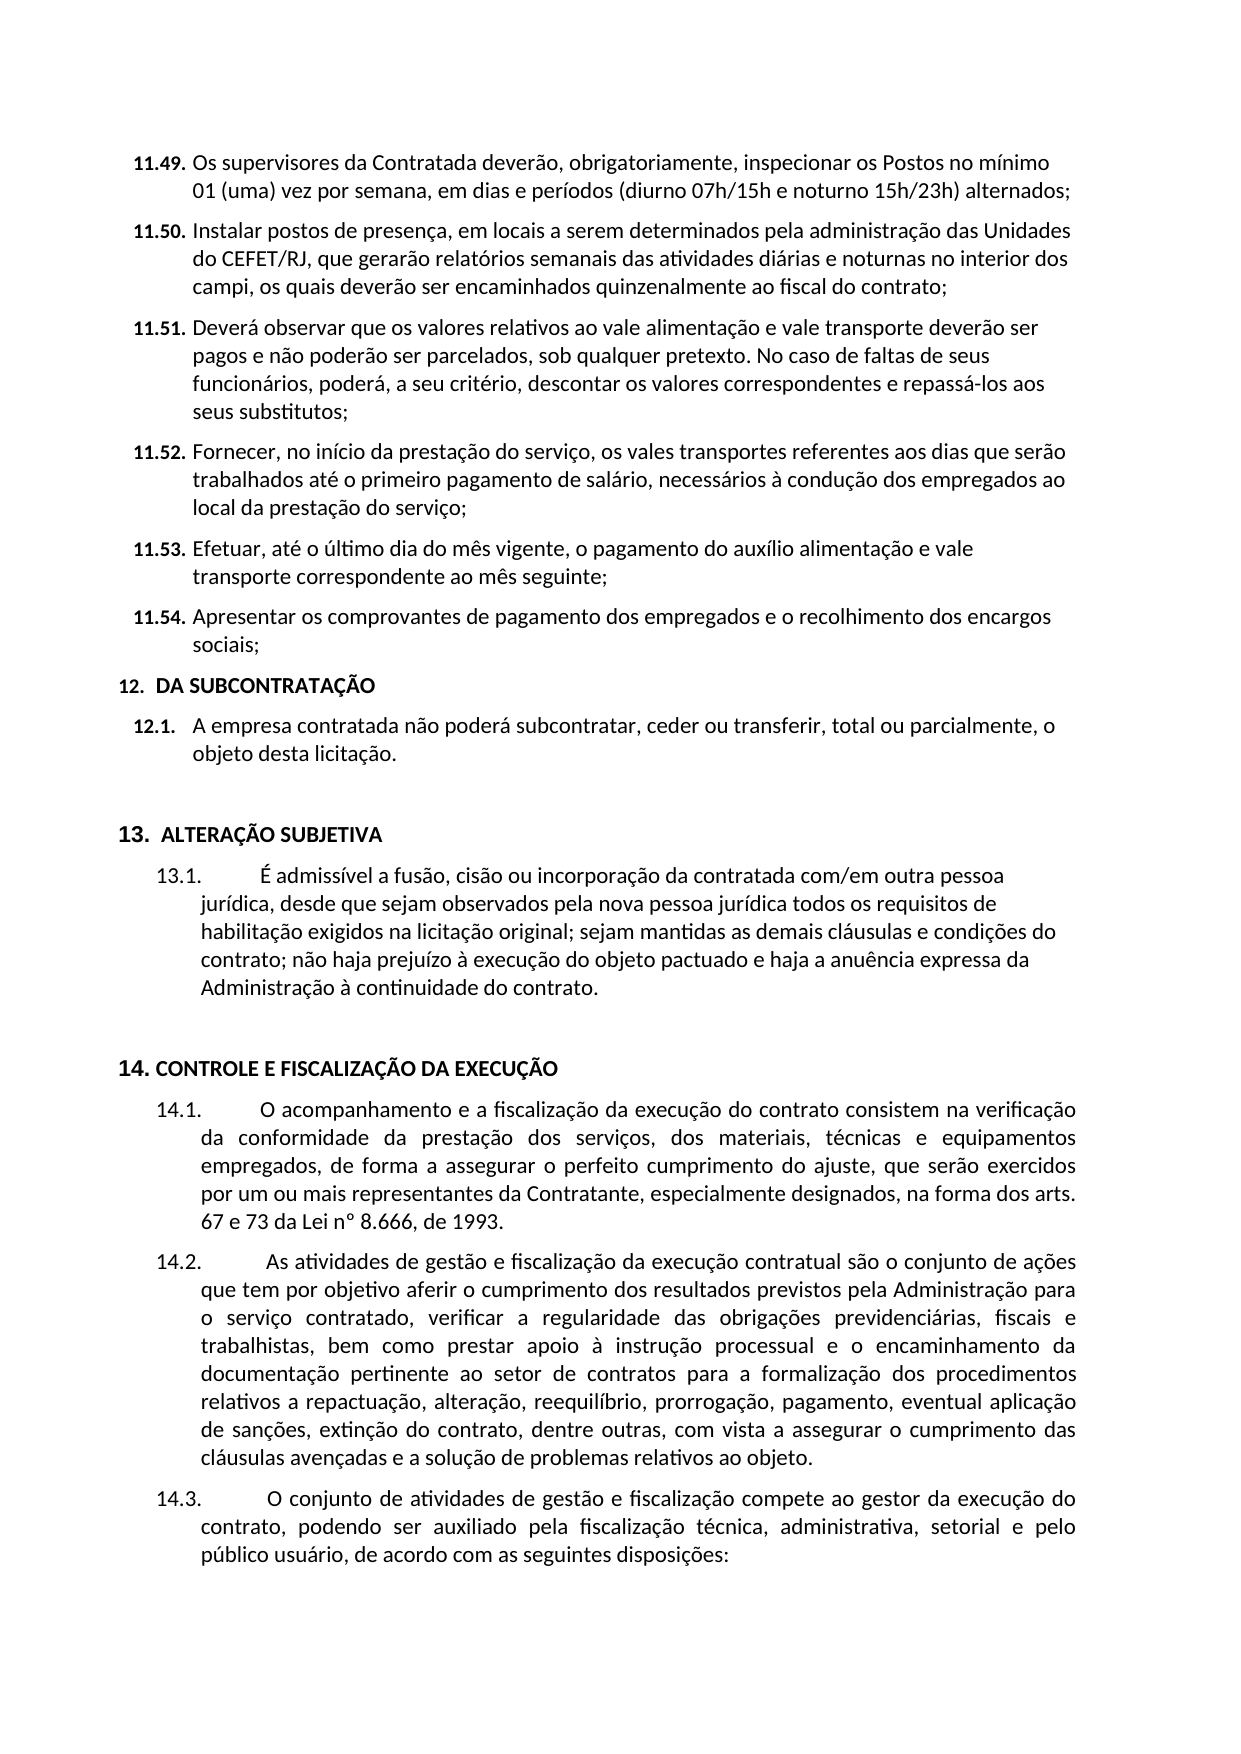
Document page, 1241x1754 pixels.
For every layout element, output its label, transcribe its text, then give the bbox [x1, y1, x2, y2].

list É admissível a fusão, cisão ou incorporação da contratada com/em outra pessoa jurídica, desde que sejam observados pela nova pessoa jurídica todos os requisitos de habilitação exigidos na licitação original; sejam mantidas as demais cláusulas e condições do contrato; não haja prejuízo à execução do objeto pactuado e haja a anuência expressa da Administração à continuidade do contrato. [156, 861, 1078, 1001]
list Os supervisores da Contratada deverão, obrigatoriamente, inspecionar os Postos no mínimo 01 (uma) vez por semana, em dias e períodos (diurno 07h/15h e noturno 15h/23h) alternados; [133, 148, 1078, 204]
list A empresa contratada não poderá subcontratar, ceder ou transferir, total ou parcialmente, o objeto desta licitação. [133, 712, 1078, 768]
list Efetuar, até o último dia do mês vigente, o pagamento do auxílio alimentação e vale transporte correspondente ao mês seguinte; [133, 534, 1078, 590]
list Fornecer, no início da prestação do serviço, os vales transportes referentes aos dias que serão trabalhados até o primeiro pagamento de salário, necessários à condução dos empregados ao local da prestação do serviço; [133, 437, 1078, 521]
list O acompanhamento e a fiscalização da execução do contrato consistem na verificação da conformidade da prestação dos serviços, dos materiais, técnicas e equipamentos empregados, de forma a assegurar o perfeito cumprimento do ajuste, que serão exercidos por um ou mais representantes da Contratante, especialmente designados, na forma dos arts. 67 e 73 da Lei nº 8.666, de 1993. [156, 1095, 1078, 1235]
list Deverá observar que os valores relativos ao vale alimentação e vale transporte deverão ser pagos e não poderão ser parcelados, sob qualquer pretexto. No caso de faltas de seus funcionários, poderá, a seu critério, descontar os valores correspondentes e repassá-los aos seus substitutos; [133, 313, 1078, 425]
list ALTERAÇÃO SUBJETIVA [118, 821, 1078, 849]
list Instalar postos de presença, em locais a serem determinados pela administração das Unidades do CEFET/RJ, que gerarão relatórios semanais das atividades diárias e noturnas no interior dos campi, os quais deverão ser encaminhados quinzenalmente ao fiscal do contrato; [133, 216, 1078, 300]
list As atividades de gestão e fiscalização da execução contratual são o conjunto de ações que tem por objetivo aferir o cumprimento dos resultados previstos pela Administração para o serviço contratado, verificar a regularidade das obrigações previdenciárias, fiscais e trabalhistas, bem como prestar apoio à instrução processual e o encaminhamento da documentação pertinente ao setor de contratos para a formalização dos procedimentos relativos a repactuação, alteração, reequilíbrio, prorrogação, pagamento, eventual aplicação de sanções, extinção do contrato, dentre outras, com vista a assegurar o cumprimento das cláusulas avençadas e a solução de problemas relativos ao objeto. [156, 1247, 1078, 1472]
list DA SUBCONTRATAÇÃO [118, 671, 1078, 699]
list CONTROLE E FISCALIZAÇÃO DA EXECUÇÃO [118, 1054, 1078, 1082]
list O conjunto de atividades de gestão e fiscalização compete ao gestor da execução do contrato, podendo ser auxiliado pela fiscalização técnica, administrativa, setorial e pelo público usuário, de acordo com as seguintes disposições: [156, 1484, 1078, 1568]
list Apresentar os comprovantes de pagamento dos empregados e o recolhimento dos encargos sociais; [133, 602, 1078, 658]
